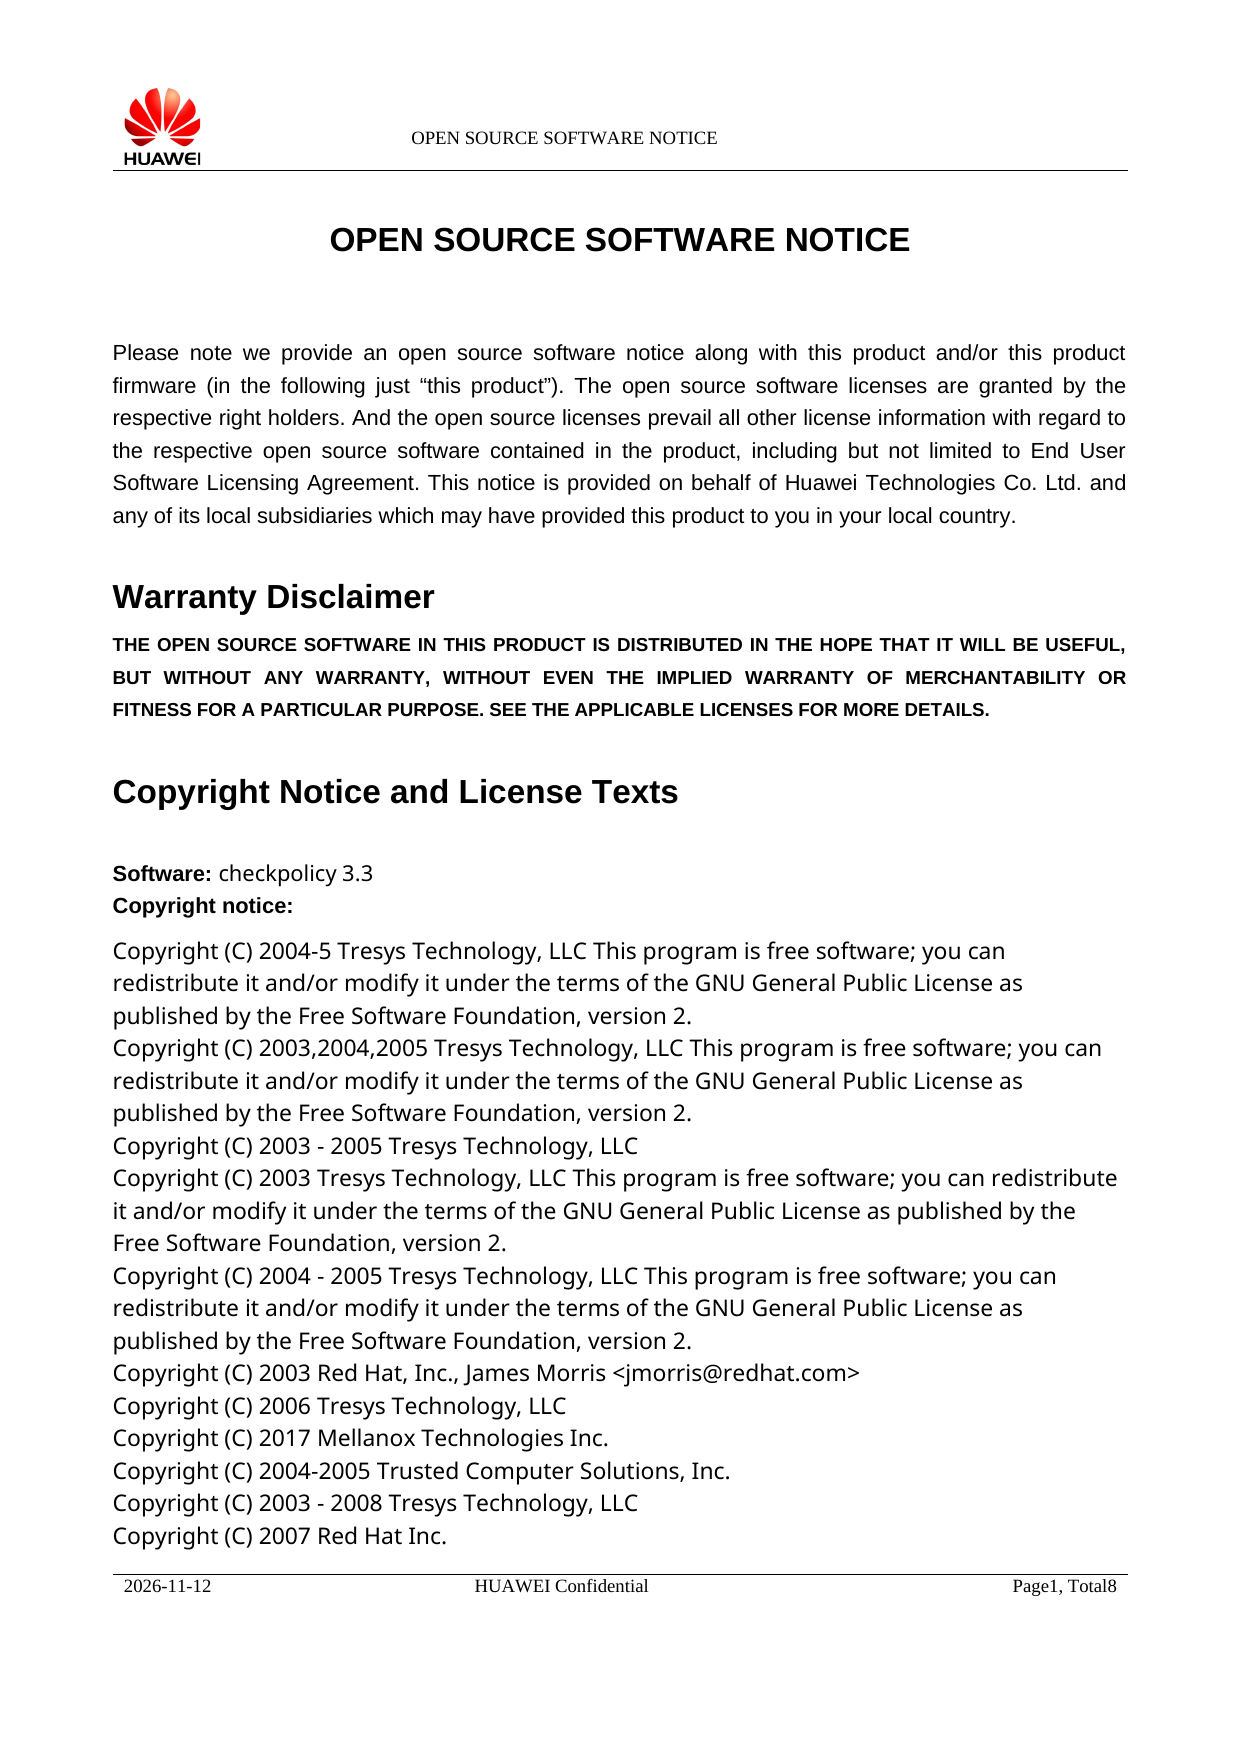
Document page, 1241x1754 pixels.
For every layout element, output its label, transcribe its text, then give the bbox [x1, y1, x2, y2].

text The open source software in this product is distributed in the hope that it will be useful, but WITHOUT ANY WARRANTY, without even the implied warranty of MERCHANTABILITY or FITNESS FOR A PARTICULAR PURPOSE. See the applicable licenses for more details. [112, 629, 1128, 726]
text Copyright notice: [112, 889, 1128, 921]
text Copyright Notice and License Texts [112, 759, 1128, 824]
text OPEN SOURCE SOFTWARE NOTICE [112, 206, 1128, 271]
text Please note we provide an open source software notice along with this product and/or this product firmware (in the following just “this product”). The open source software licenses are granted by the respective right holders. And the open source licenses prevail all other license information with regard to the respective open source software contained in the product, including but not limited to End User Software Licensing Agreement. This notice is provided on behalf of Huawei Technologies Co. Ltd. and any of its local subsidiaries which may have provided this product to you in your local country. [112, 336, 1128, 531]
picture [124, 88, 201, 165]
text Warranty Disclaimer [112, 564, 1128, 629]
title Software: checkpolicy 3.3 [112, 856, 1128, 889]
